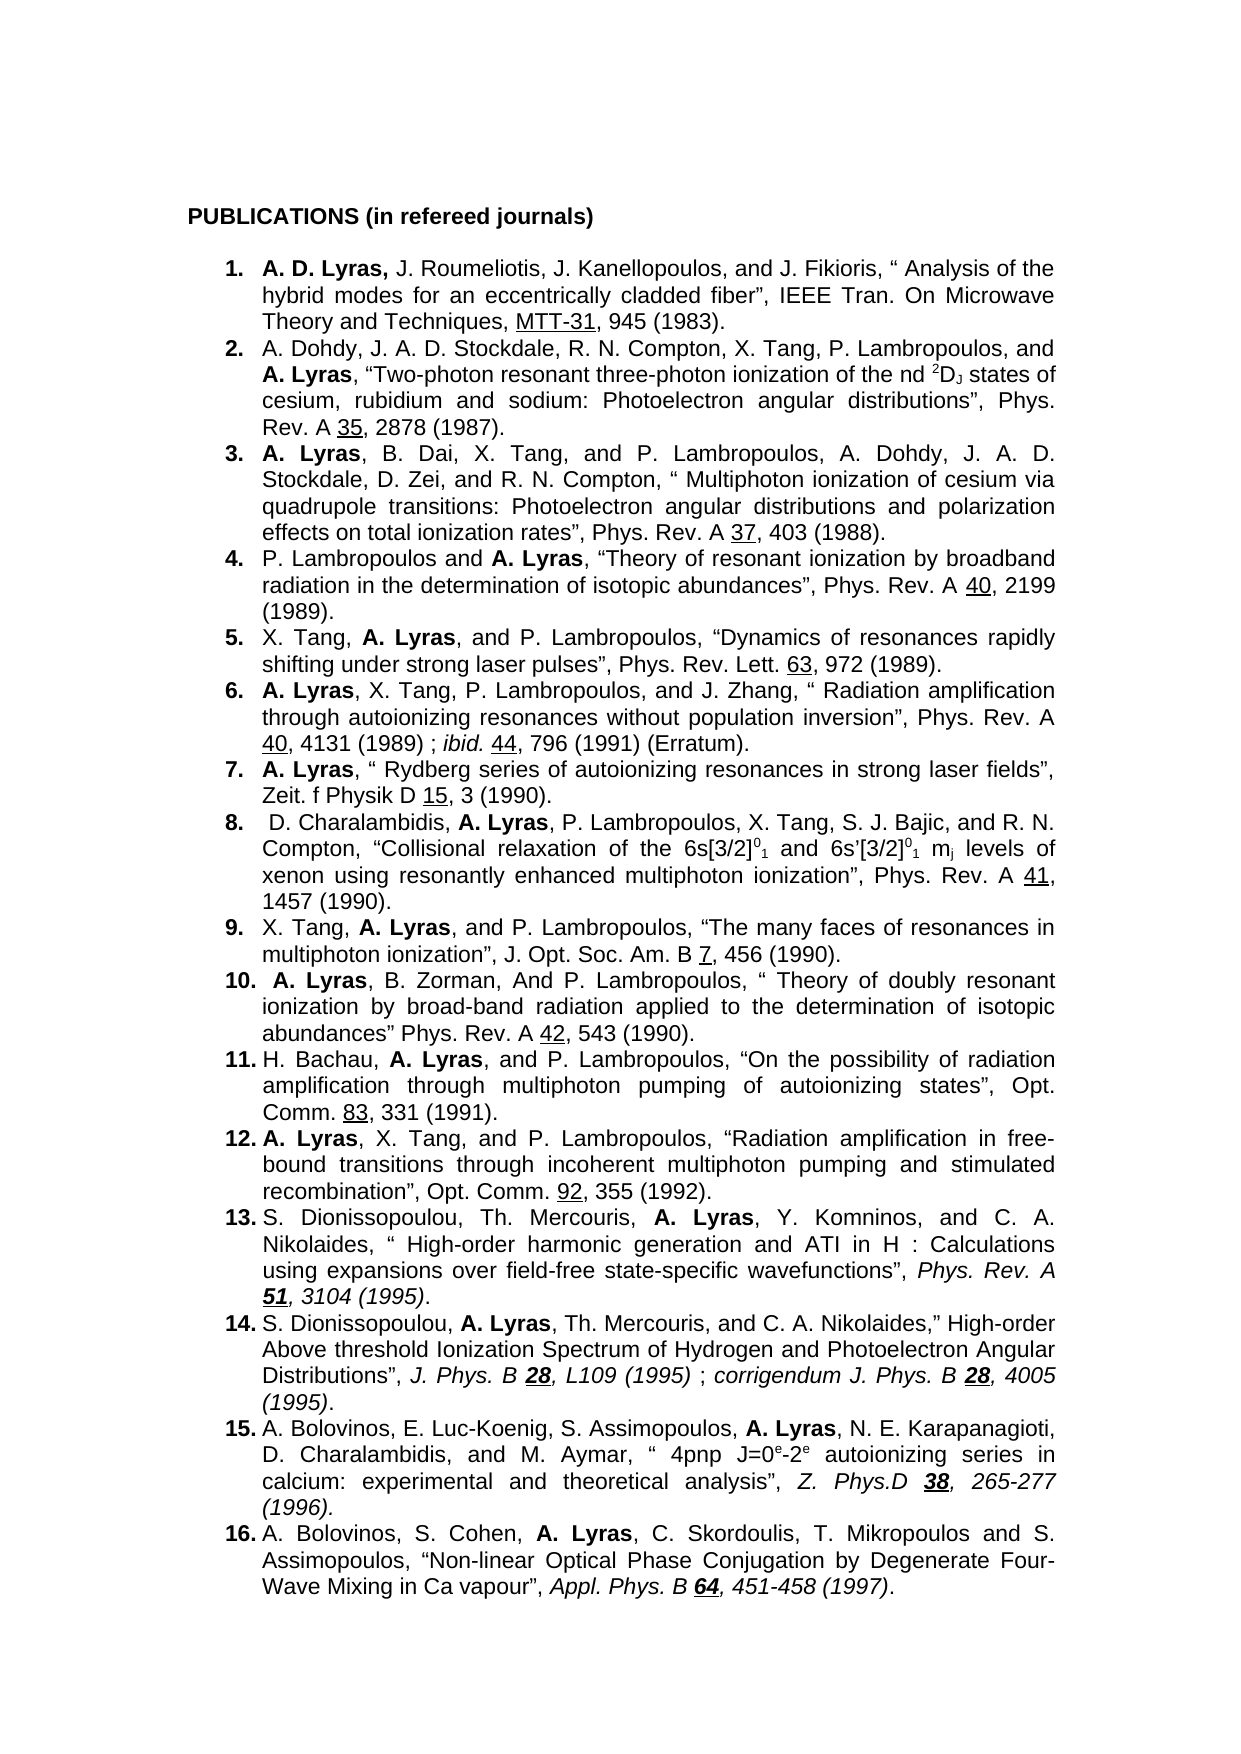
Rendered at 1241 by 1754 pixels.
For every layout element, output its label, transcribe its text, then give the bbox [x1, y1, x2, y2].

list H. Bachau, A. Lyras, and P. Lambropoulos, “On the possibility of radiation amplification through multiphoton pumping of autoionizing states”, Opt. Comm. 83, 331 (1991). [225, 1046, 1056, 1125]
list A. Bolovinos, E. Luc-Koenig, S. Assimopoulos, A. Lyras, N. E. Karapanagioti, D. Charalambidis, and M. Aymar, “ 4pnp J=0e-2e autoionizing series in calcium: experimental and theoretical analysis”, Z. Phys.D 38, 265-277 (1996). [225, 1415, 1056, 1520]
text PUBLICATIONS (in refereed journals) [187, 203, 1056, 229]
list X. Tang, A. Lyras, and P. Lambropoulos, “The many faces of resonances in multiphoton ionization”, J. Opt. Soc. Am. B 7, 456 (1990). [225, 914, 1056, 967]
list A. Lyras, B. Dai, X. Tang, and P. Lambropoulos, A. Dohdy, J. A. D. Stockdale, D. Zei, and R. N. Compton, “ Multiphoton ionization of cesium via quadrupole transitions: Photoelectron angular distributions and polarization effects on total ionization rates”, Phys. Rev. A 37, 403 (1988). [225, 440, 1056, 545]
list A. D. Lyras, J. Roumeliotis, J. Kanellopoulos, and J. Fikioris, “ Analysis of the hybrid modes for an eccentrically cladded fiber”, IEEE Tran. On Microwave Theory and Techniques, MTT-31, 945 (1983). [225, 255, 1056, 334]
list A. Bolovinos, S. Cohen, A. Lyras, C. Skordoulis, T. Mikropoulos and S. Assimopoulos, “Non-linear Optical Phase Conjugation by Degenerate Four-Wave Mixing in Ca vapour”, Appl. Phys. B 64, 451-458 (1997). [225, 1520, 1056, 1599]
list A. Lyras, B. Zorman, And P. Lambropoulos, “ Theory of doubly resonant ionization by broad-band radiation applied to the determination of isotopic abundances” Phys. Rev. A 42, 543 (1990). [225, 967, 1056, 1046]
list P. Lambropoulos and A. Lyras, “Theory of resonant ionization by broadband radiation in the determination of isotopic abundances”, Phys. Rev. A 40, 2199 (1989). [225, 545, 1056, 624]
list X. Tang, A. Lyras, and P. Lambropoulos, “Dynamics of resonances rapidly shifting under strong laser pulses”, Phys. Rev. Lett. 63, 972 (1989). [225, 624, 1056, 677]
list S. Dionissopoulou, A. Lyras, Th. Mercouris, and C. A. Nikolaides,” High-order Above threshold Ionization Spectrum of Hydrogen and Photoelectron Angular Distributions”, J. Phys. B 28, L109 (1995) ; corrigendum J. Phys. B 28, 4005 (1995). [225, 1309, 1056, 1415]
list S. Dionissopoulou, Th. Mercouris, A. Lyras, Y. Komninos, and C. A. Nikolaides, “ High-order harmonic generation and ATI in H : Calculations using expansions over field-free state-specific wavefunctions”, Phys. Rev. A 51, 3104 (1995). [225, 1204, 1056, 1309]
list A. Lyras, “ Rydberg series of autoionizing resonances in strong laser fields”, Zeit. f Physik D 15, 3 (1990). [225, 756, 1056, 809]
list A. Lyras, X. Tang, P. Lambropoulos, and J. Zhang, “ Radiation amplification through autoionizing resonances without population inversion”, Phys. Rev. A 40, 4131 (1989) ; ibid. 44, 796 (1991) (Erratum). [225, 677, 1056, 756]
list A. Dohdy, J. A. D. Stockdale, R. N. Compton, X. Tang, P. Lambropoulos, and A. Lyras, “Two-photon resonant three-photon ionization of the nd 2DJ states of cesium, rubidium and sodium: Photoelectron angular distributions”, Phys. Rev. A 35, 2878 (1987). [225, 334, 1056, 440]
list A. Lyras, X. Tang, and P. Lambropoulos, “Radiation amplification in free-bound transitions through incoherent multiphoton pumping and stimulated recombination”, Opt. Comm. 92, 355 (1992). [225, 1125, 1056, 1204]
list D. Charalambidis, A. Lyras, P. Lambropoulos, X. Tang, S. J. Bajic, and R. N. Compton, “Collisional relaxation of the 6s[3/2]01 and 6s’[3/2]01 mj levels of xenon using resonantly enhanced multiphoton ionization”, Phys. Rev. A 41, 1457 (1990). [225, 809, 1056, 914]
